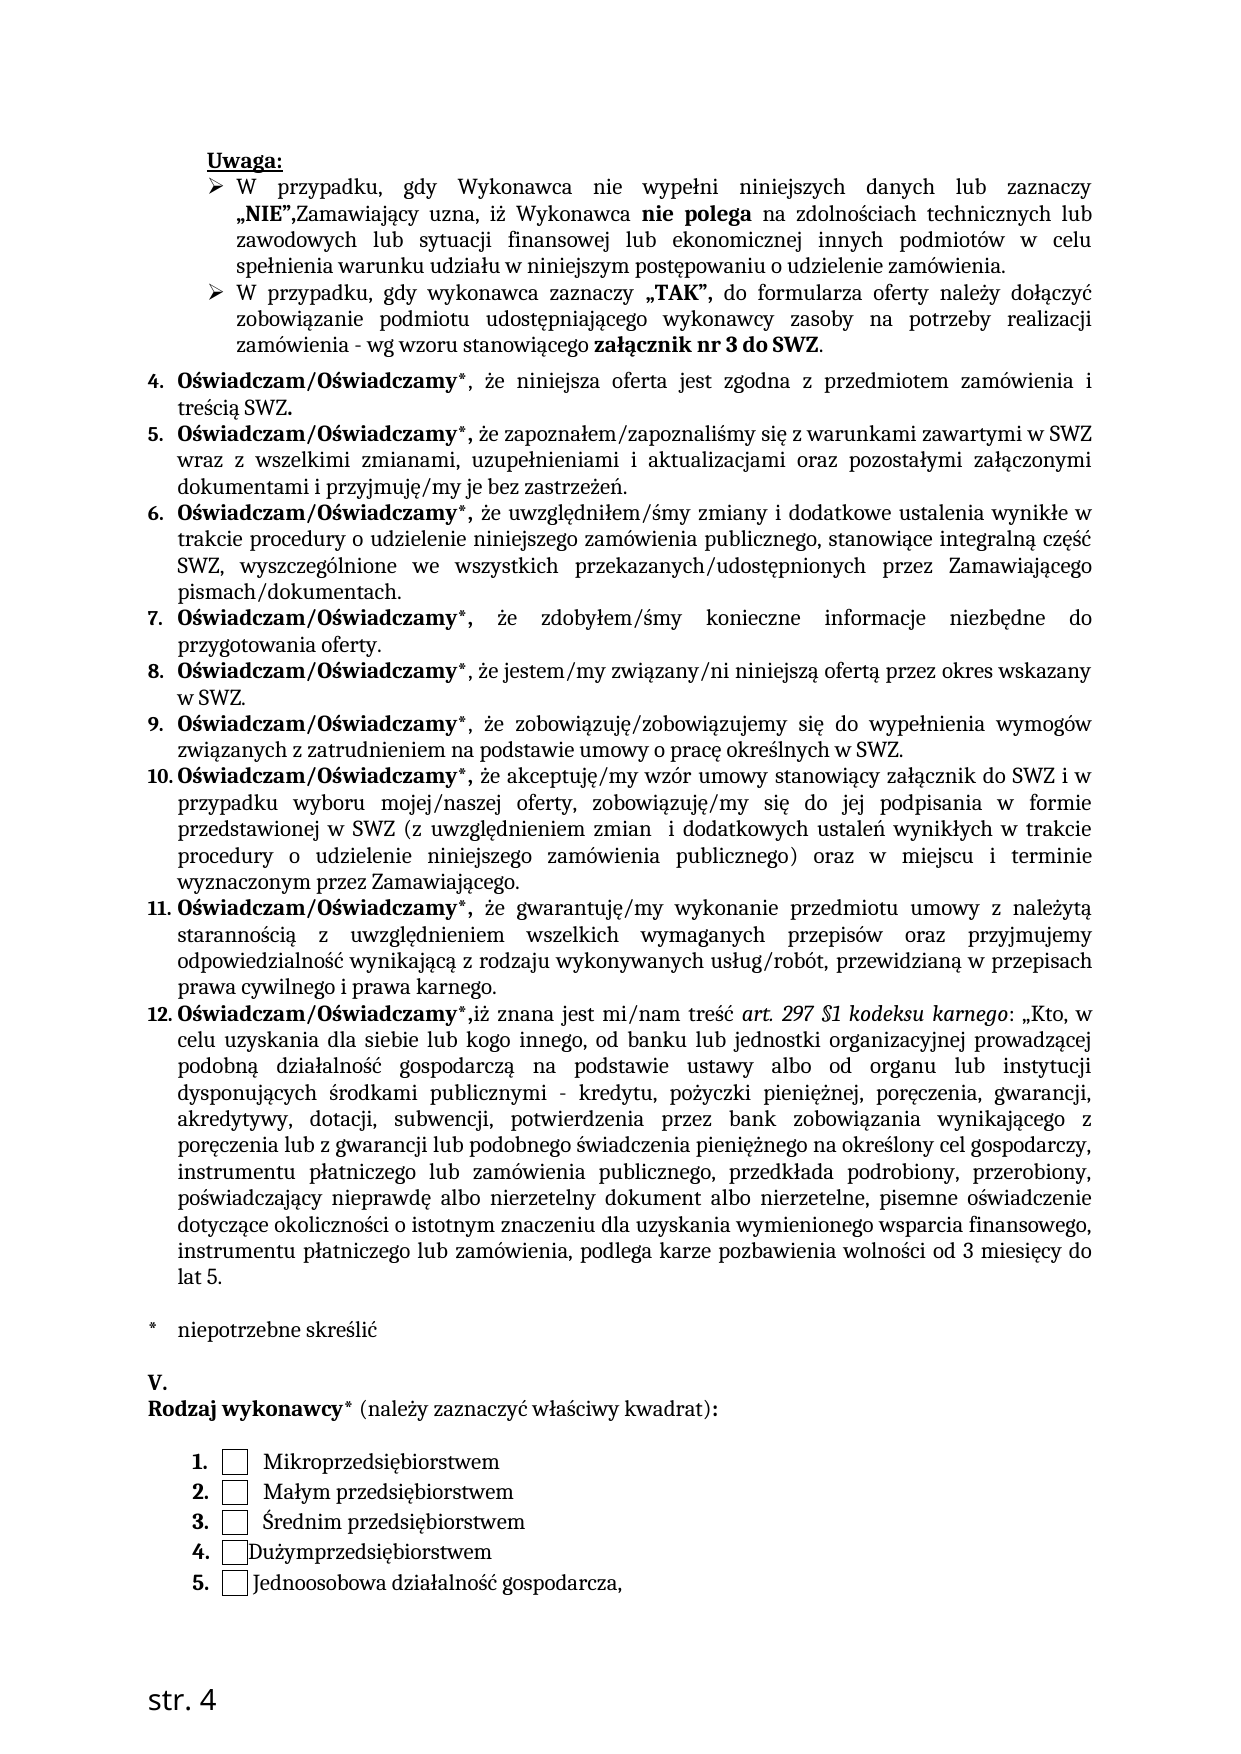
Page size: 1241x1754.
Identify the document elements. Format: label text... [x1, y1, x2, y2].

list Oświadczam/Oświadczamy*, że zdobyłem/śmy konieczne informacje niezbędne do przygotowania oferty. [148, 605, 1093, 658]
text V. [148, 1369, 1093, 1396]
list Oświadczam/Oświadczamy*, że uwzględniłem/śmy zmiany i dodatkowe ustalenia wynikłe w trakcie procedury o udzielenie niniejszego zamówienia publicznego, stanowiące integralną część SWZ, wyszczególnione we wszystkich przekazanych/udostępnionych przez Zamawiającego pismach/dokumentach. [148, 500, 1093, 605]
list Małym przedsiębiorstwem [192, 1479, 1093, 1505]
list Oświadczam/Oświadczamy*, że jestem/my związany/ni niniejszą ofertą przez okres wskazany w SWZ. [148, 658, 1093, 711]
list W przypadku, gdy Wykonawca nie wypełni niniejszych danych lub zaznaczy „NIE”,Zamawiający uzna, iż Wykonawca nie polega na zdolnościach technicznych lub zawodowych lub sytuacji finansowej lub ekonomicznej innych podmiotów w celu spełnienia warunku udziału w niniejszym postępowaniu o udzielenie zamówienia. [207, 174, 1093, 279]
list Oświadczam/Oświadczamy*, że zobowiązuję/zobowiązujemy się do wypełnienia wymogów związanych z zatrudnieniem na podstawie umowy o pracę określnych w SWZ. [148, 711, 1093, 763]
list Oświadczam/Oświadczamy*, że gwarantuję/my wykonanie przedmiotu umowy z należytą starannością z uwzględnieniem wszelkich wymaganych przepisów oraz przyjmujemy odpowiedzialność wynikającą z rodzaju wykonywanych usług/robót, przewidzianą w przepisach prawa cywilnego i prawa karnego. [148, 895, 1093, 1001]
text Uwaga: [207, 148, 1093, 174]
list Dużymprzedsiębiorstwem [192, 1539, 1093, 1566]
list Średnim przedsiębiorstwem [192, 1509, 1093, 1535]
list Jednoosobowa działalność gospodarcza, [192, 1569, 1093, 1596]
list W przypadku, gdy wykonawca zaznaczy „TAK”, do formularza oferty należy dołączyć zobowiązanie podmiotu udostępniającego wykonawcy zasoby na potrzeby realizacji zamówienia - wg wzoru stanowiącego załącznik nr 3 do SWZ. [207, 279, 1093, 358]
text Rodzaj wykonawcy* (należy zaznaczyć właściwy kwadrat): [148, 1396, 1093, 1422]
list Oświadczam/Oświadczamy*, że niniejsza oferta jest zgodna z przedmiotem zamówienia i treścią SWZ. [148, 368, 1093, 421]
list Mikroprzedsiębiorstwem [192, 1448, 1093, 1475]
list Oświadczam/Oświadczamy*, że akceptuję/my wzór umowy stanowiący załącznik do SWZ i w przypadku wyboru mojej/naszej oferty, zobowiązuję/my się do jej podpisania w formie przedstawionej w SWZ (z uwzględnieniem zmian i dodatkowych ustaleń wynikłych w trakcie procedury o udzielenie niniejszego zamówienia publicznego) oraz w miejscu i terminie wyznaczonym przez Zamawiającego. [148, 763, 1093, 895]
list Oświadczam/Oświadczamy*,iż znana jest mi/nam treść art. 297 §1 kodeksu karnego: „Kto, w celu uzyskania dla siebie lub kogo innego, od banku lub jednostki organizacyjnej prowadzącej podobną działalność gospodarczą na podstawie ustawy albo od organu lub instytucji dysponujących środkami publicznymi - kredytu, pożyczki pieniężnej, poręczenia, gwarancji, akredytywy, dotacji, subwencji, potwierdzenia przez bank zobowiązania wynikającego z poręczenia lub z gwarancji lub podobnego świadczenia pieniężnego na określony cel gospodarczy, instrumentu płatniczego lub zamówienia publicznego, przedkłada podrobiony, przerobiony, poświadczający nieprawdę albo nierzetelny dokument albo nierzetelne, pisemne oświadczenie dotyczące okoliczności o istotnym znaczeniu dla uzyskania wymienionego wsparcia finansowego, instrumentu płatniczego lub zamówienia, podlega karze pozbawienia wolności od 3 miesięcy do lat 5. [148, 1001, 1093, 1290]
text * niepotrzebne skreślić [148, 1317, 1093, 1343]
list Oświadczam/Oświadczamy*, że zapoznałem/zapoznaliśmy się z warunkami zawartymi w SWZ wraz z wszelkimi zmianami, uzupełnieniami i aktualizacjami oraz pozostałymi załączonymi dokumentami i przyjmuję/my je bez zastrzeżeń. [148, 421, 1093, 500]
